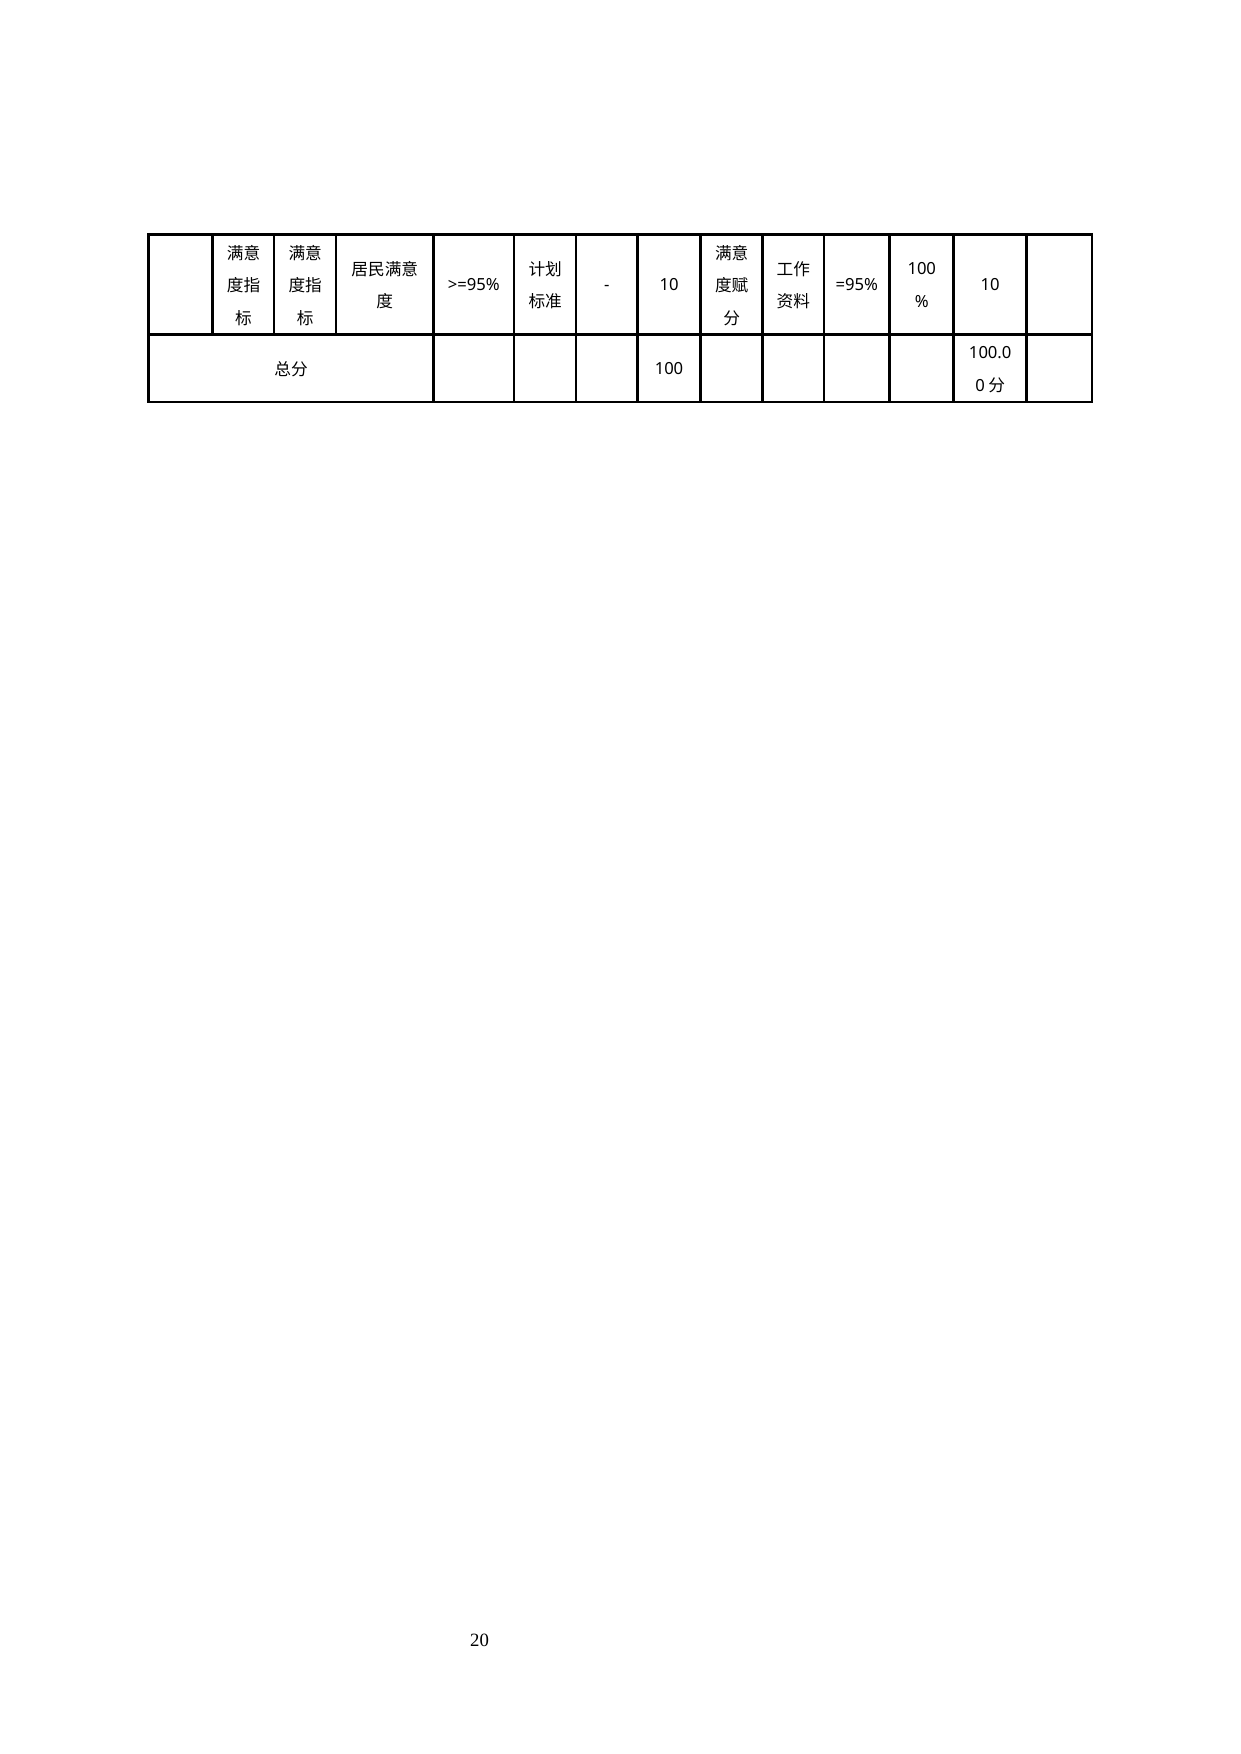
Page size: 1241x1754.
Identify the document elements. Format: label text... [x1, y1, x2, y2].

table_cell [825, 336, 888, 401]
table_cell 10 [955, 236, 1025, 333]
table_cell 100.00分 [955, 336, 1025, 401]
table_cell [435, 336, 513, 401]
table_cell 100 [639, 336, 699, 401]
table_cell 居民满意度 [337, 236, 432, 333]
table_cell 计划标准 [515, 236, 575, 333]
table_cell [764, 336, 823, 401]
table_cell [1028, 336, 1091, 401]
table_cell 满意度指标 [214, 236, 273, 333]
table_cell =95% [825, 236, 888, 333]
table_cell 10 [639, 236, 699, 333]
table_cell [702, 336, 761, 401]
table_cell - [577, 236, 636, 333]
table_cell 满意度赋分 [702, 236, 761, 333]
table_cell 工作资料 [764, 236, 823, 333]
table_cell 满意度指标 [275, 236, 335, 333]
table_cell 100% [891, 236, 952, 333]
table_cell 总分 [150, 336, 432, 401]
table_cell [515, 336, 575, 401]
table_cell >=95% [435, 236, 513, 333]
table_cell [1028, 236, 1091, 333]
table_cell [577, 336, 636, 401]
table_cell [891, 336, 952, 401]
